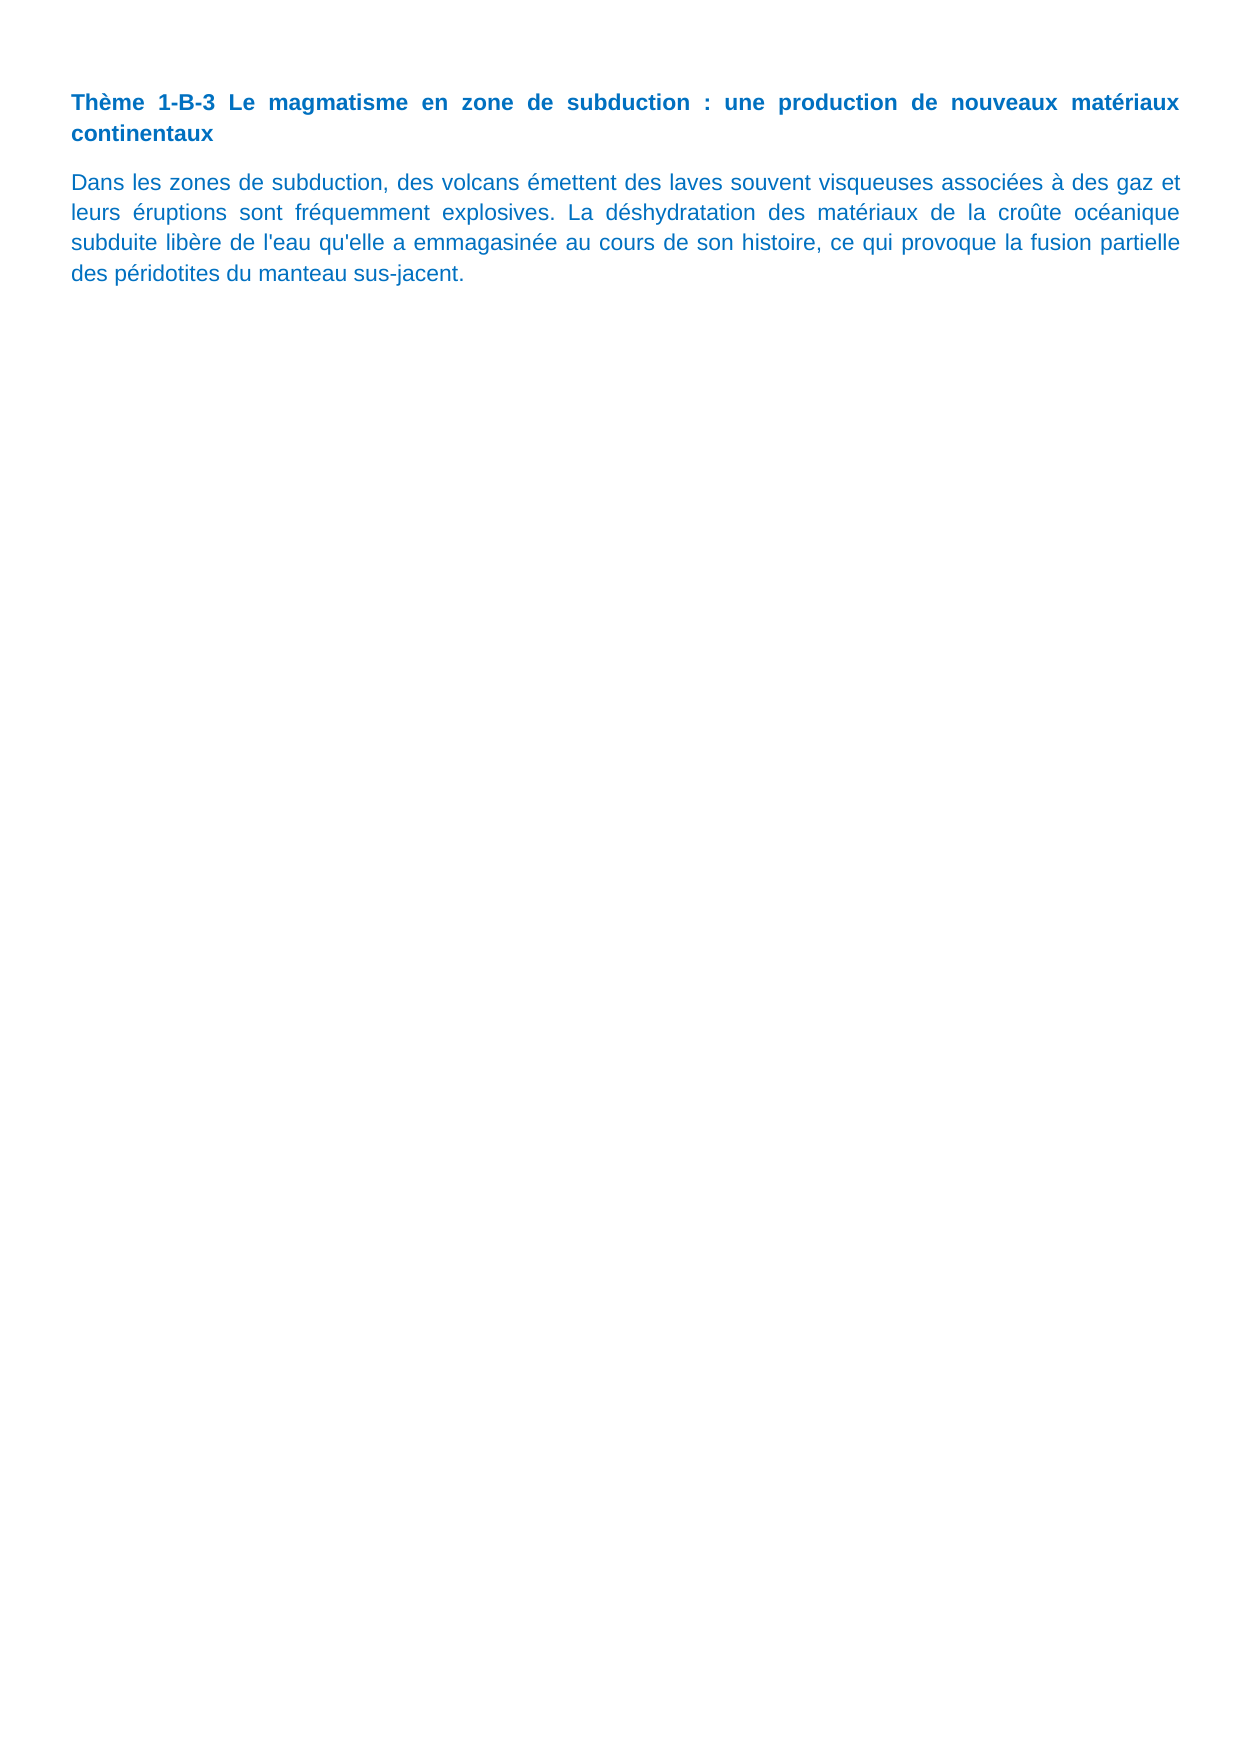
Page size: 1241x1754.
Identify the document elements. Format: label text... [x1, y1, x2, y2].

text Dans les zones de subduction, des volcans émettent des laves souvent visqueuses associées à des gaz et leurs éruptions sont fréquemment explosives. La déshydratation des matériaux de la croûte océanique subduite libère de l'eau qu'elle a emmagasinée au cours de son histoire, ce qui provoque la fusion partielle des péridotites du manteau sus-jacent. [71, 169, 1181, 286]
text Thème 1-B-3 Le magmatisme en zone de subduction : une production de nouveaux matériaux continentaux [71, 89, 1181, 146]
